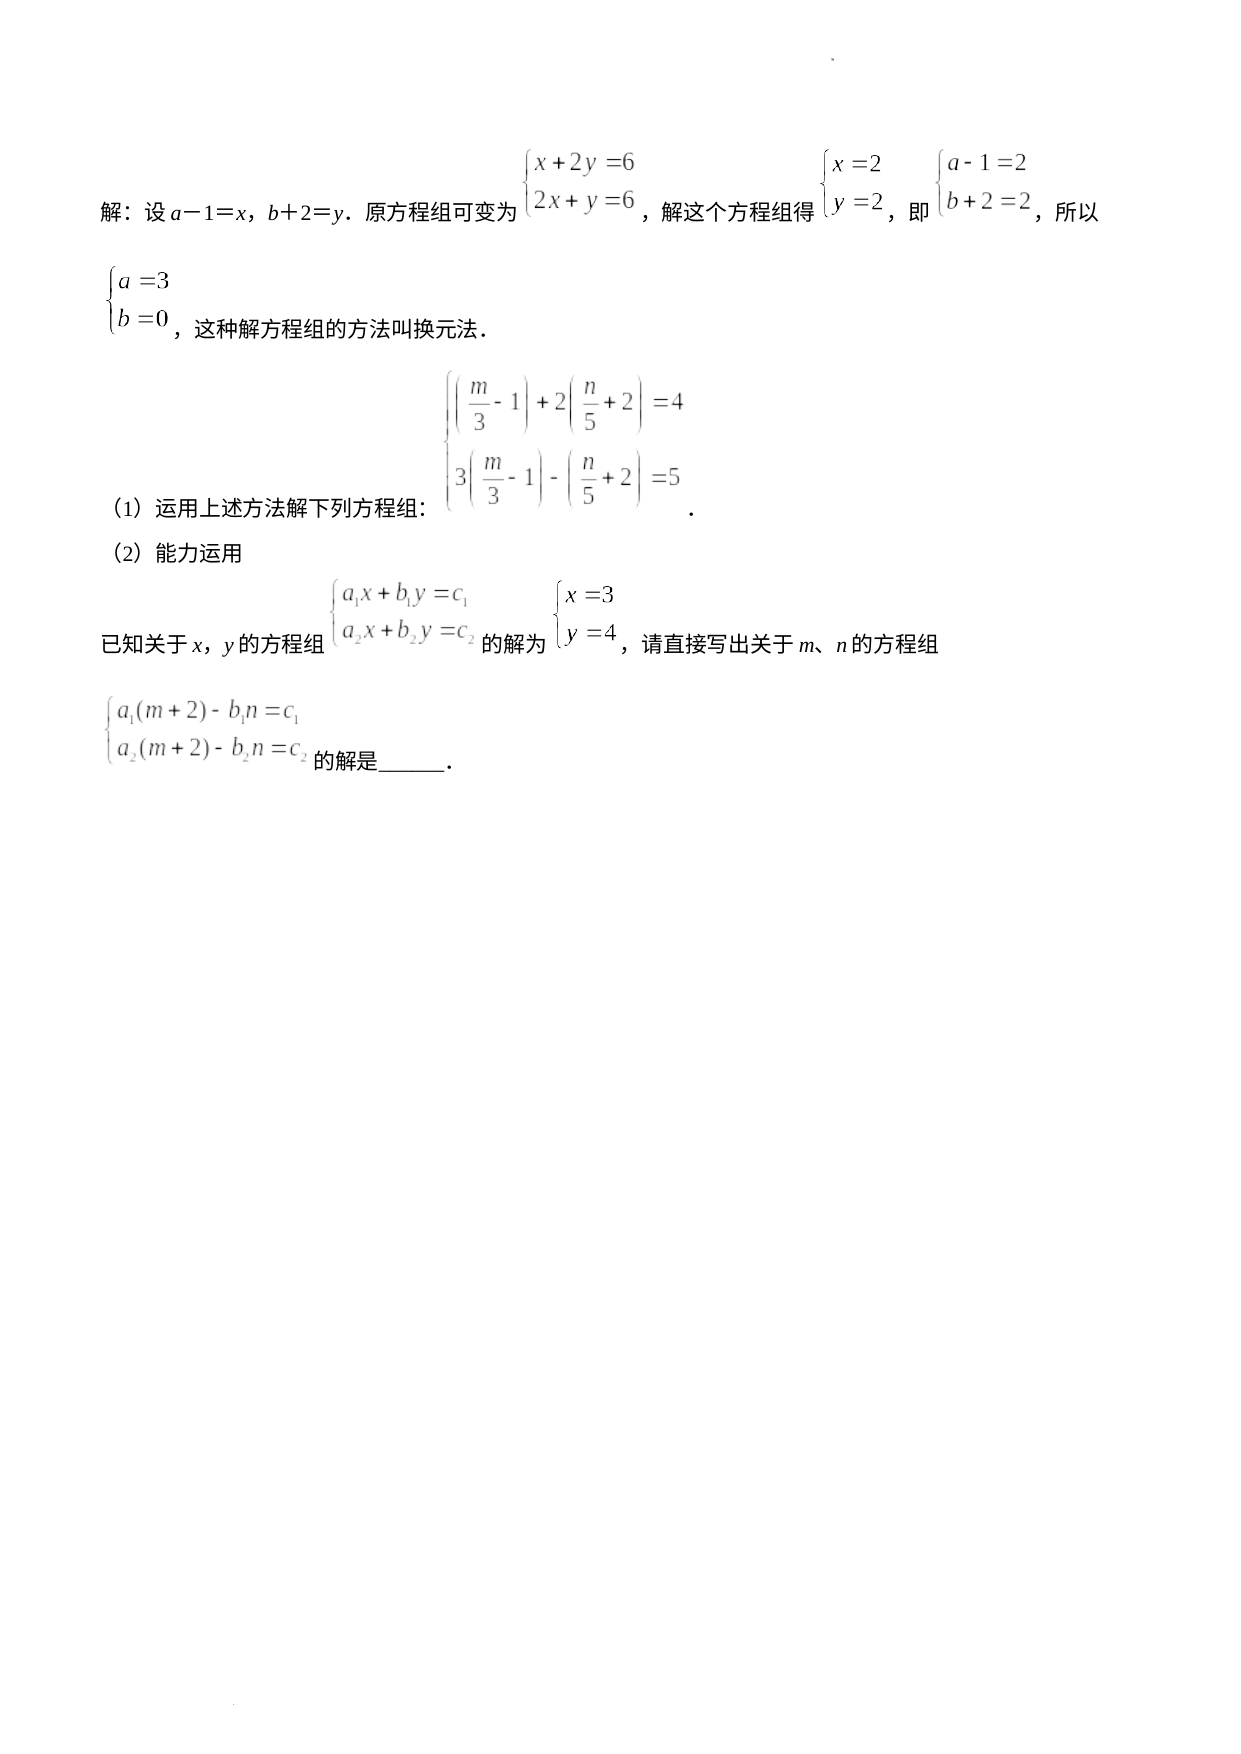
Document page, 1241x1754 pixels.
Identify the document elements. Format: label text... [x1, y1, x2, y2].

text 已知关于x，y的方程组的解为，请直接写出关于m、n的方程组的解是______． [100, 574, 1140, 788]
text （2）能力运用 [100, 535, 1140, 568]
text 解：设a－1＝x，b＋2＝y．原方程组可变为，解这个方程组得，即，所以，这种解方程组的方法叫换元法． [100, 146, 1140, 360]
text （1）运用上述方法解下列方程组：． [100, 366, 1140, 529]
